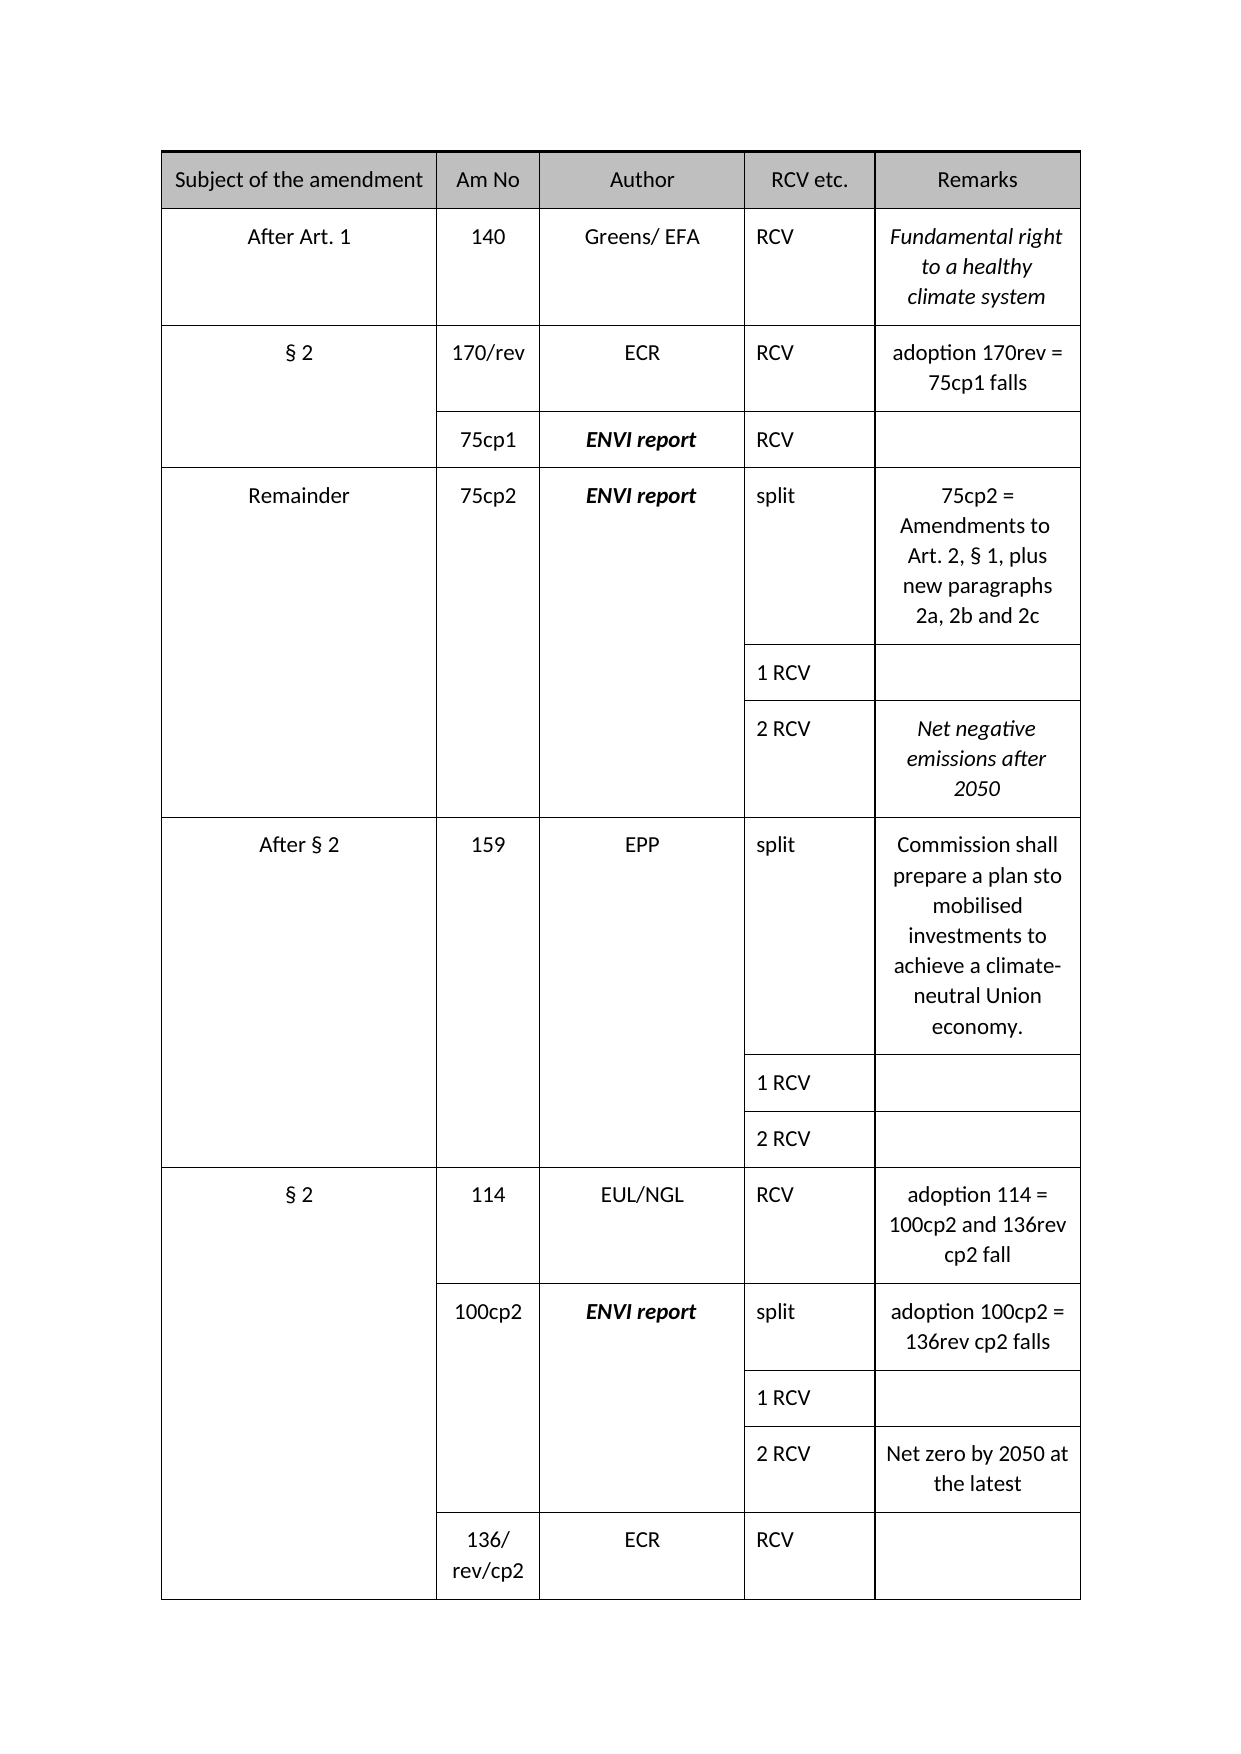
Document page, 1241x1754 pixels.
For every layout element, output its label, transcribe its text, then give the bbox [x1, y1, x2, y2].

table_cell RCV [745, 209, 874, 325]
table_cell [876, 1513, 1080, 1598]
table_cell adoption 100cp2 = 136rev cp2 falls [876, 1284, 1080, 1369]
table_cell Commission shall prepare a plan sto mobilised investments to achieve a climate-neutral Union economy. [876, 818, 1080, 1054]
table_cell ECR [540, 326, 744, 411]
table_cell 1 RCV [745, 1055, 874, 1111]
table_cell 170/rev [437, 326, 539, 411]
table_header Remarks [876, 153, 1080, 208]
table_cell RCV [745, 412, 874, 467]
table_cell Net negative emissions after 2050 [876, 701, 1080, 817]
table_cell 2 RCV [745, 701, 874, 817]
table_cell RCV [745, 1513, 874, 1598]
table_cell ENVI report [540, 468, 744, 817]
table_cell RCV [745, 326, 874, 411]
table_cell ENVI report [540, 1284, 744, 1512]
table_cell 1 RCV [745, 1371, 874, 1426]
table_cell split [745, 468, 874, 644]
table_cell 75cp1 [437, 412, 539, 467]
table_cell Fundamental right to a healthy climate system [876, 209, 1080, 325]
table_cell § 2 [162, 326, 436, 467]
table_cell split [745, 818, 874, 1054]
table_cell 75cp2 = Amendments to Art. 2, § 1, plus new paragraphs 2a, 2b and 2c [876, 468, 1080, 644]
table_cell 100cp2 [437, 1284, 539, 1512]
table_cell [876, 1055, 1080, 1111]
table_cell [876, 645, 1080, 700]
table_cell 1 RCV [745, 645, 874, 700]
table_cell Remainder [162, 468, 436, 817]
table_cell 140 [437, 209, 539, 325]
table_cell After Art. 1 [162, 209, 436, 325]
table_cell § 2 [162, 1168, 436, 1598]
table_cell 2 RCV [745, 1427, 874, 1512]
table_header Subject of the amendment [162, 153, 436, 208]
table_cell 2 RCV [745, 1112, 874, 1167]
table_cell EUL/NGL [540, 1168, 744, 1283]
table_cell 136/rev/cp2 [437, 1513, 539, 1598]
table_cell adoption 114 = 100cp2 and 136rev cp2 fall [876, 1168, 1080, 1283]
table_header Am No [437, 153, 539, 208]
table_cell adoption 170rev = 75cp1 falls [876, 326, 1080, 411]
table_cell Net zero by 2050 at the latest [876, 1427, 1080, 1512]
table_cell 159 [437, 818, 539, 1167]
table_cell [876, 412, 1080, 467]
table_cell split [745, 1284, 874, 1369]
table_cell After § 2 [162, 818, 436, 1167]
table_cell EPP [540, 818, 744, 1167]
table_cell Greens/ EFA [540, 209, 744, 325]
table_cell RCV [745, 1168, 874, 1283]
table_header RCV etc. [745, 153, 874, 208]
table_cell [876, 1112, 1080, 1167]
table_cell [876, 1371, 1080, 1426]
table_cell 114 [437, 1168, 539, 1283]
table_cell ECR [540, 1513, 744, 1598]
table_cell ENVI report [540, 412, 744, 467]
table_cell 75cp2 [437, 468, 539, 817]
table_header Author [540, 153, 744, 208]
